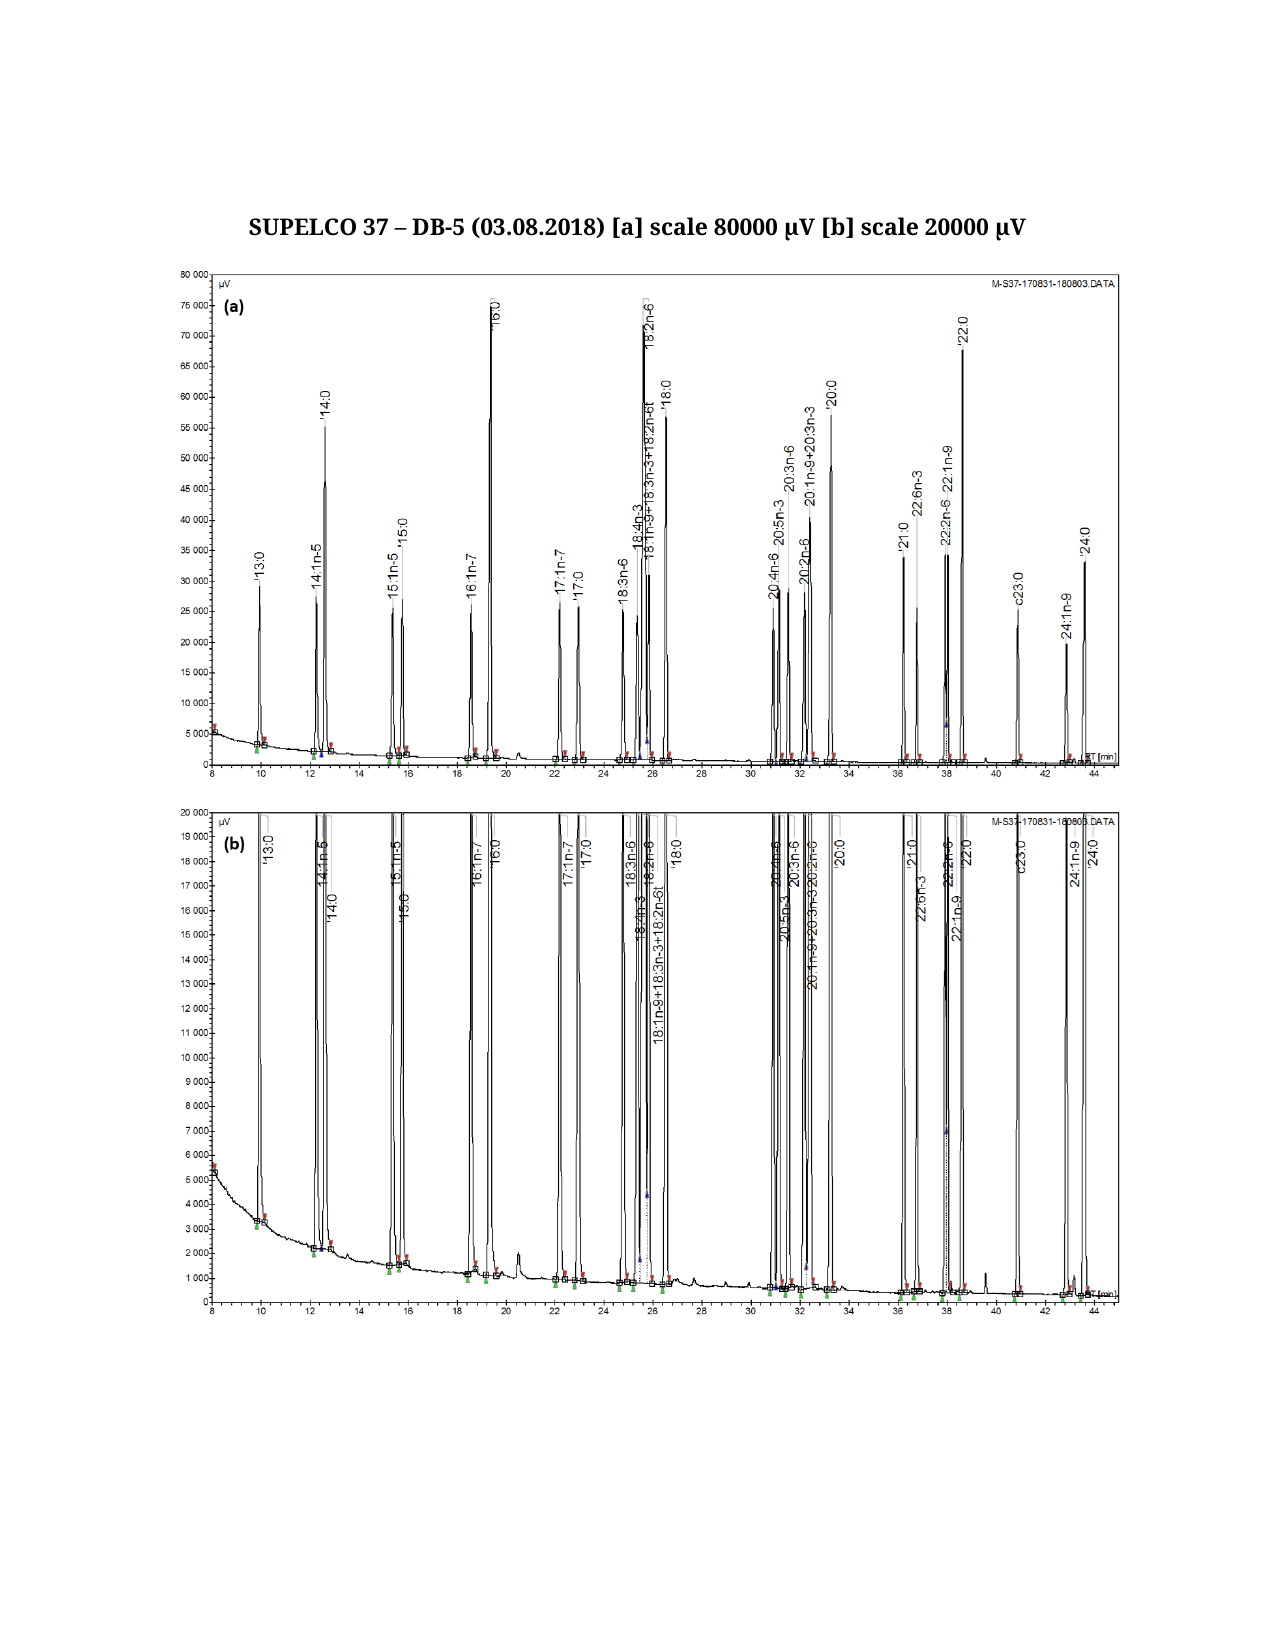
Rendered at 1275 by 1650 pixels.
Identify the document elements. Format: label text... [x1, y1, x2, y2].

text SUPELCO 37 – DB-5 (03.08.2018) [a] scale 80000 µV [b] scale 20000 µV [148, 211, 1127, 242]
picture [147, 271, 1128, 1318]
